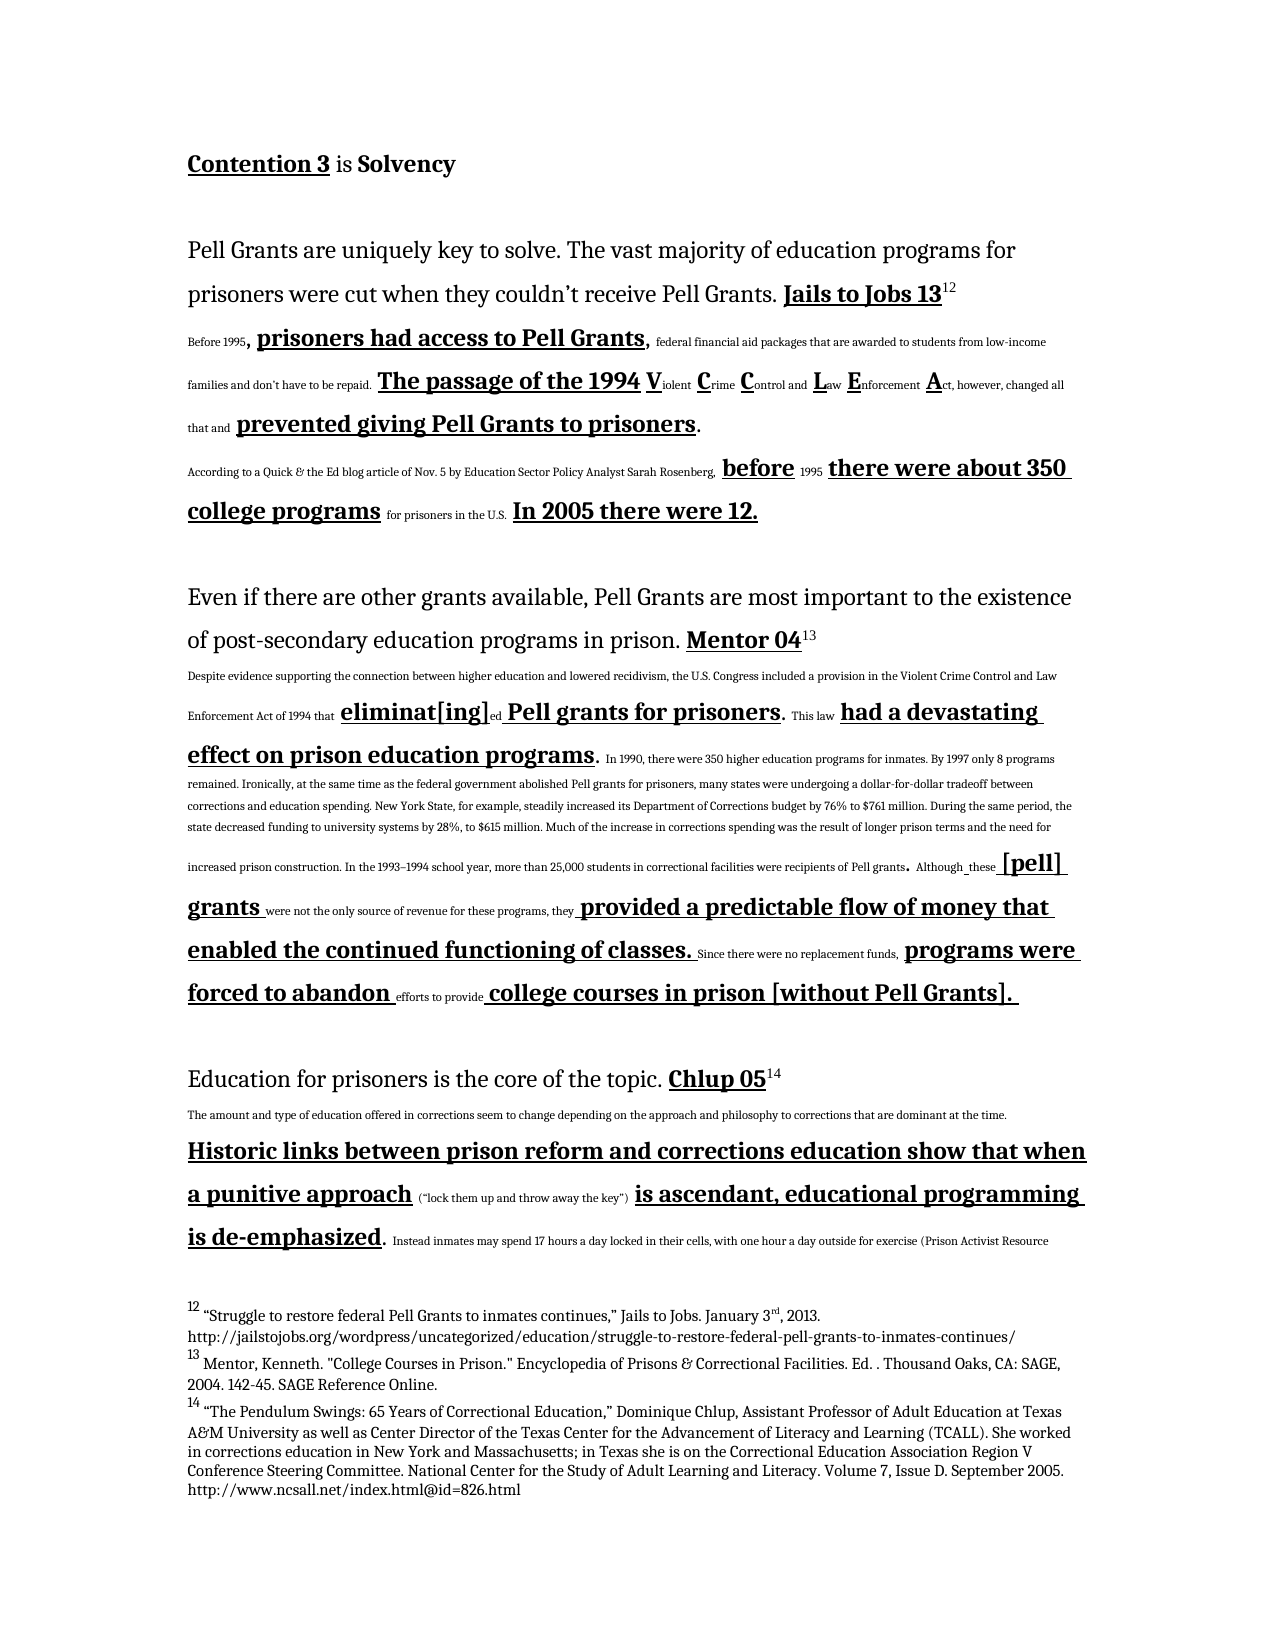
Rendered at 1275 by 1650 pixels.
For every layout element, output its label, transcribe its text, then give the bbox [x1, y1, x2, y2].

text Despite evidence supporting the connection between higher education and lowered recidivism, the U.S. Congress included a provision in the Violent Crime Control and Law Enforcement Act of 1994 that eliminat[ing]ed Pell grants for prisoners. This law had a devastating effect on prison education programs. In 1990, there were 350 higher education programs for inmates. By 1997 only 8 programs remained. Ironically, at the same time as the federal government abolished Pell grants for prisoners, many states were undergoing a dollar-for-dollar tradeoff between corrections and education spending. New York State, for example, steadily increased its Department of Corrections budget by 76% to $761 million. During the same period, the state decreased funding to university systems by 28%, to $615 million. Much of the increase in corrections spending was the result of longer prison terms and the need for increased prison construction. In the 1993–1994 school year, more than 25,000 students in correctional facilities were recipients of Pell grants. Although these [pell] grants were not the only source of revenue for these programs, they provided a predictable flow of money that enabled the continued functioning of classes. Since there were no replacement funds, programs were forced to abandon efforts to provide college courses in prison [without Pell Grants]. [187, 669, 1087, 1007]
text According to a Quick & the Ed blog article of Nov. 5 by Education Sector Policy Analyst Sarah Rosenberg, before 1995 there were about 350 college programs for prisoners in the U.S. In 2005 there were 12. [187, 453, 1087, 525]
text Before 1995, prisoners had access to Pell Grants, federal financial aid packages that are awarded to students from low-income families and don’t have to be repaid. The passage of the 1994 Violent Crime Control and Law Enforcement Act, however, changed all that and prevented giving Pell Grants to prisoners. [187, 324, 1087, 439]
text Contention 3 is Solvency [187, 150, 1087, 179]
text Pell Grants are uniquely key to solve. The vast majority of education programs for prisoners were cut when they couldn’t receive Pell Grants. Jails to Jobs 13 [187, 236, 1087, 309]
text Even if there are other grants available, Pell Grants are most important to the existence of post-secondary education programs in prison. Mentor 04 [187, 583, 1087, 655]
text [187, 1162, 1087, 1252]
text Education for prisoners is the core of the topic. Chlup 05 [187, 1065, 1087, 1094]
